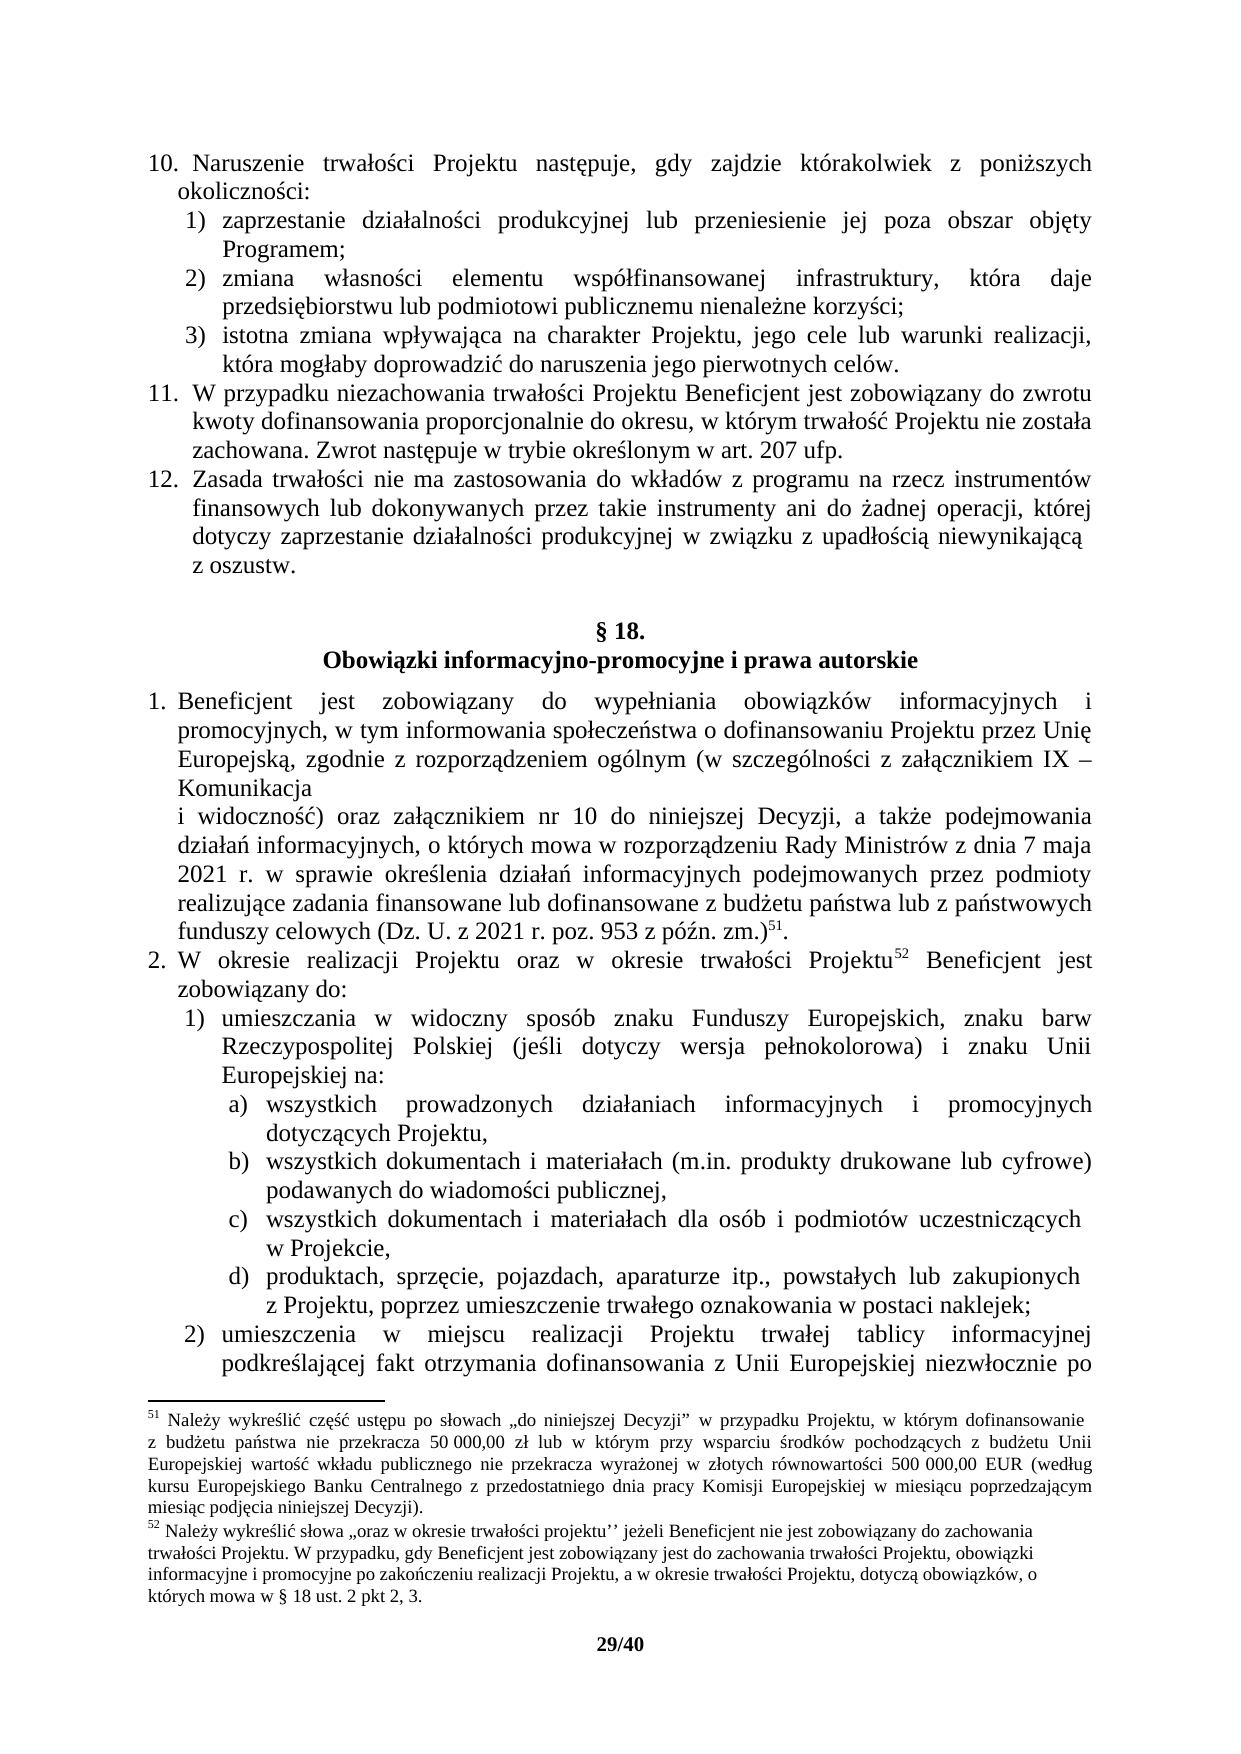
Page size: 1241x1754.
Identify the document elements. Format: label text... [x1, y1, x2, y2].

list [184, 1319, 1093, 1376]
list Beneficjent jest zobowiązany do wypełniania obowiązków informacyjnych i promocyjnych, w tym informowania społeczeństwa o dofinansowaniu Projektu przez Unię Europejską, zgodnie z rozporządzeniem ogólnym (w szczególności z załącznikiem IX – Komunikacja i widoczność) oraz załącznikiem nr 10 do niniejszej Decyzji, a także podejmowania działań informacyjnych, o których mowa w rozporządzeniu Rady Ministrów z dnia 7 maja 2021 r. w sprawie określenia działań informacyjnych podejmowanych przez podmioty realizujące zadania finansowane lub dofinansowane z budżetu państwa lub z państwowych funduszy celowych (Dz. U. z 2021 r. poz. 953 z późn. zm.). [148, 686, 1093, 945]
list umieszczania w widoczny sposób znaku Funduszy Europejskich, znaku barw Rzeczypospolitej Polskiej (jeśli dotyczy wersja pełnokolorowa) i znaku Unii Europejskiej na: [184, 1003, 1093, 1089]
list produktach, sprzęcie, pojazdach, aparaturze itp., powstałych lub zakupionych z Projektu, poprzez umieszczenie trwałego oznakowania w postaci naklejek; [228, 1261, 1093, 1319]
list wszystkich prowadzonych działaniach informacyjnych i promocyjnych dotyczących Projektu, [228, 1089, 1093, 1146]
list wszystkich dokumentach i materiałach dla osób i podmiotów uczestniczących w Projekcie, [228, 1204, 1093, 1261]
list W okresie realizacji Projektu oraz w okresie trwałości Projektu Beneficjent jest zobowiązany do: [148, 945, 1093, 1003]
list Naruszenie trwałości Projektu następuje, gdy zajdzie którakolwiek z poniższych okoliczności: [148, 148, 1093, 205]
list wszystkich dokumentach i materiałach (m.in. produkty drukowane lub cyfrowe) podawanych do wiadomości publicznej, [228, 1146, 1093, 1204]
list zmiana własności elementu współfinansowanej infrastruktury, która daje przedsiębiorstwu lub podmiotowi publicznemu nienależne korzyści; [185, 263, 1093, 320]
list istotna zmiana wpływająca na charakter Projektu, jego cele lub warunki realizacji, która mogłaby doprowadzić do naruszenia jego pierwotnych celów. [185, 320, 1093, 378]
list W przypadku niezachowania trwałości Projektu Beneficjent jest zobowiązany do zwrotu kwoty dofinansowania proporcjonalnie do okresu, w którym trwałość Projektu nie została zachowana. Zwrot następuje w trybie określonym w art. 207 ufp. [148, 378, 1093, 464]
list Zasada trwałości nie ma zastosowania do wkładów z programu na rzecz instrumentów finansowych lub dokonywanych przez takie instrumenty ani do żadnej operacji, której dotyczy zaprzestanie działalności produkcyjnej w związku z upadłością niewynikającą z oszustw. [148, 464, 1093, 579]
list zaprzestanie działalności produkcyjnej lub przeniesienie jej poza obszar objęty Programem; [185, 205, 1093, 263]
text § 18. Obowiązki informacyjno-promocyjne i prawa autorskie [148, 616, 1093, 674]
